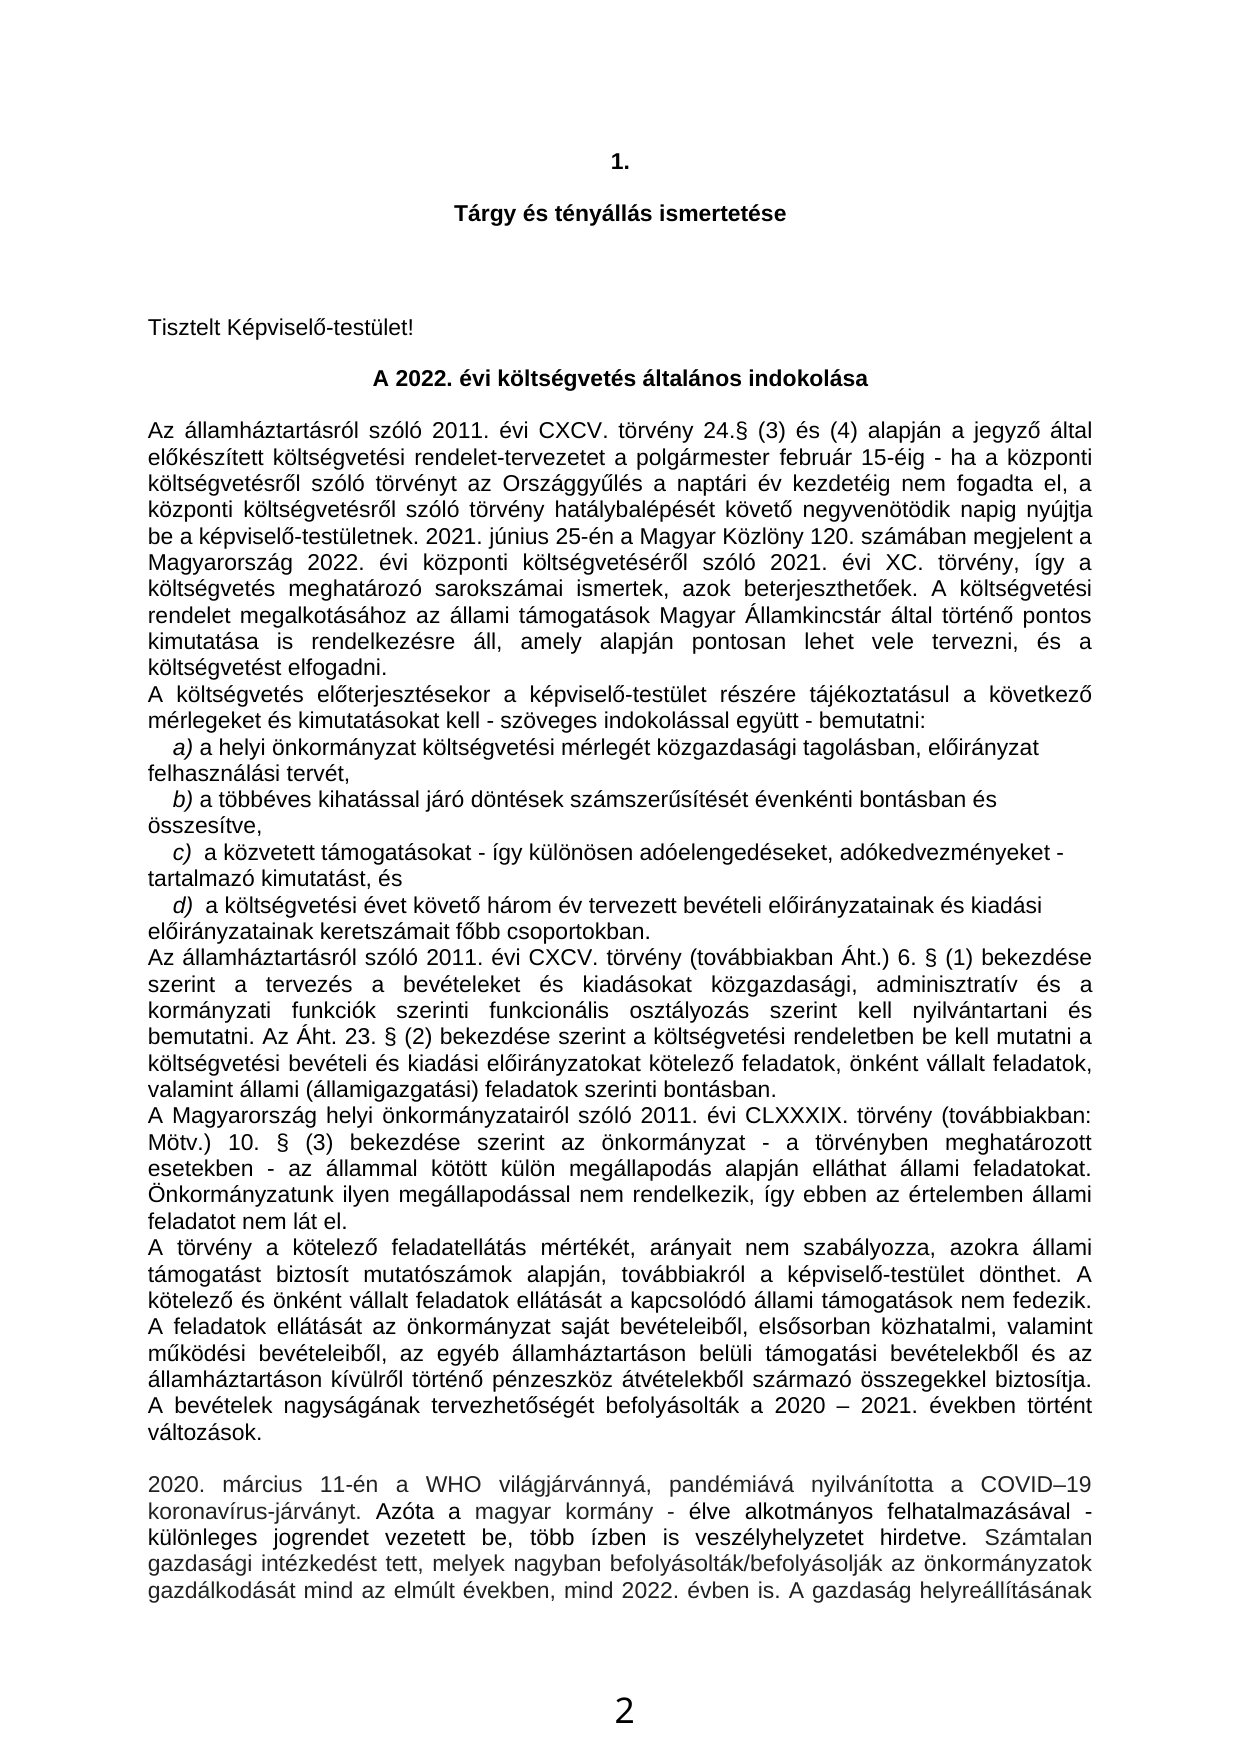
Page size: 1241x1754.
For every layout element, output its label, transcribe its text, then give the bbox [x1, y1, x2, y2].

text Tisztelt Képviselő-testület! [148, 313, 1093, 340]
text a) a helyi önkormányzat költségvetési mérlegét közgazdasági tagolásban, előirányzat felhasználási tervét, [148, 733, 1093, 786]
text 1. [148, 148, 1093, 174]
text c) a közvetett támogatásokat - így különösen adóelengedéseket, adókedvezményeket - tartalmazó kimutatást, és [148, 839, 1093, 892]
text b) a többéves kihatással járó döntések számszerűsítését évenkénti bontásban és összesítve, [148, 786, 1093, 839]
subtitle Az államháztartásról szóló 2011. évi CXCV. törvény 24.§ (3) és (4) alapján a jegyző által előkészített költségvetési rendelet-tervezetet a polgármester február 15-éig - ha a központi költségvetésről szóló törvényt az Országgyűlés a naptári év kezdetéig nem fogadta el, a központi költségvetésről szóló törvény hatálybalépését követő negyvenötödik napig nyújtja be a képviselő-testületnek. 2021. június 25-én a Magyar Közlöny 120. számában megjelent a Magyarország 2022. évi központi költségvetéséről szóló 2021. évi XC. törvény, így a költségvetés meghatározó sarokszámai ismertek, azok beterjeszthetőek. A költségvetési rendelet megalkotásához az állami támogatások Magyar Államkincstár által történő pontos kimutatása is rendelkezésre áll, amely alapján pontosan lehet vele tervezni, és a költségvetést elfogadni. [148, 417, 1093, 681]
text Tárgy és tényállás ismertetése [148, 200, 1093, 227]
text A 2022. évi költségvetés általános indokolása [148, 364, 1093, 391]
subtitle A költségvetés előterjesztésekor a képviselő-testület részére tájékoztatásul a következő mérlegeket és kimutatásokat kell - szöveges indokolással együtt - bemutatni: [148, 681, 1093, 733]
text A törvény a kötelező feladatellátás mértékét, arányait nem szabályozza, azokra állami támogatást biztosít mutatószámok alapján, továbbiakról a képviselő-testület dönthet. A kötelező és önként vállalt feladatok ellátását a kapcsolódó állami támogatások nem fedezik. A feladatok ellátását az önkormányzat saját bevételeiből, elsősorban közhatalmi, valamint működési bevételeiből, az egyéb államháztartáson belüli támogatási bevételekből és az államháztartáson kívülről történő pénzeszköz átvételekből származó összegekkel biztosítja. A bevételek nagyságának tervezhetőségét befolyásolták a 2020 – 2021. években történt változások. [148, 1234, 1093, 1445]
text A Magyarország helyi önkormányzatairól szóló 2011. évi CLXXXIX. törvény (továbbiakban: Mötv.) 10. § (3) bekezdése szerint az önkormányzat - a törvényben meghatározott esetekben - az állammal kötött külön megállapodás alapján elláthat állami feladatokat. Önkormányzatunk ilyen megállapodással nem rendelkezik, így ebben az értelemben állami feladatot nem lát el. [148, 1102, 1093, 1234]
text d) a költségvetési évet követő három év tervezett bevételi előirányzatainak és kiadási előirányzatainak keretszámait főbb csoportokban. [148, 892, 1093, 944]
text Az államháztartásról szóló 2011. évi CXCV. törvény (továbbiakban Áht.) 6. § (1) bekezdése szerint a tervezés a bevételeket és kiadásokat közgazdasági, adminisztratív és a kormányzati funkciók szerinti funkcionális osztályozás szerint kell nyilvántartani és bemutatni. Az Áht. 23. § (2) bekezdése szerint a költségvetési rendeletben be kell mutatni a költségvetési bevételi és kiadási előirányzatokat kötelező feladatok, önként vállalt feladatok, valamint állami (államigazgatási) feladatok szerinti bontásban. [148, 944, 1093, 1102]
